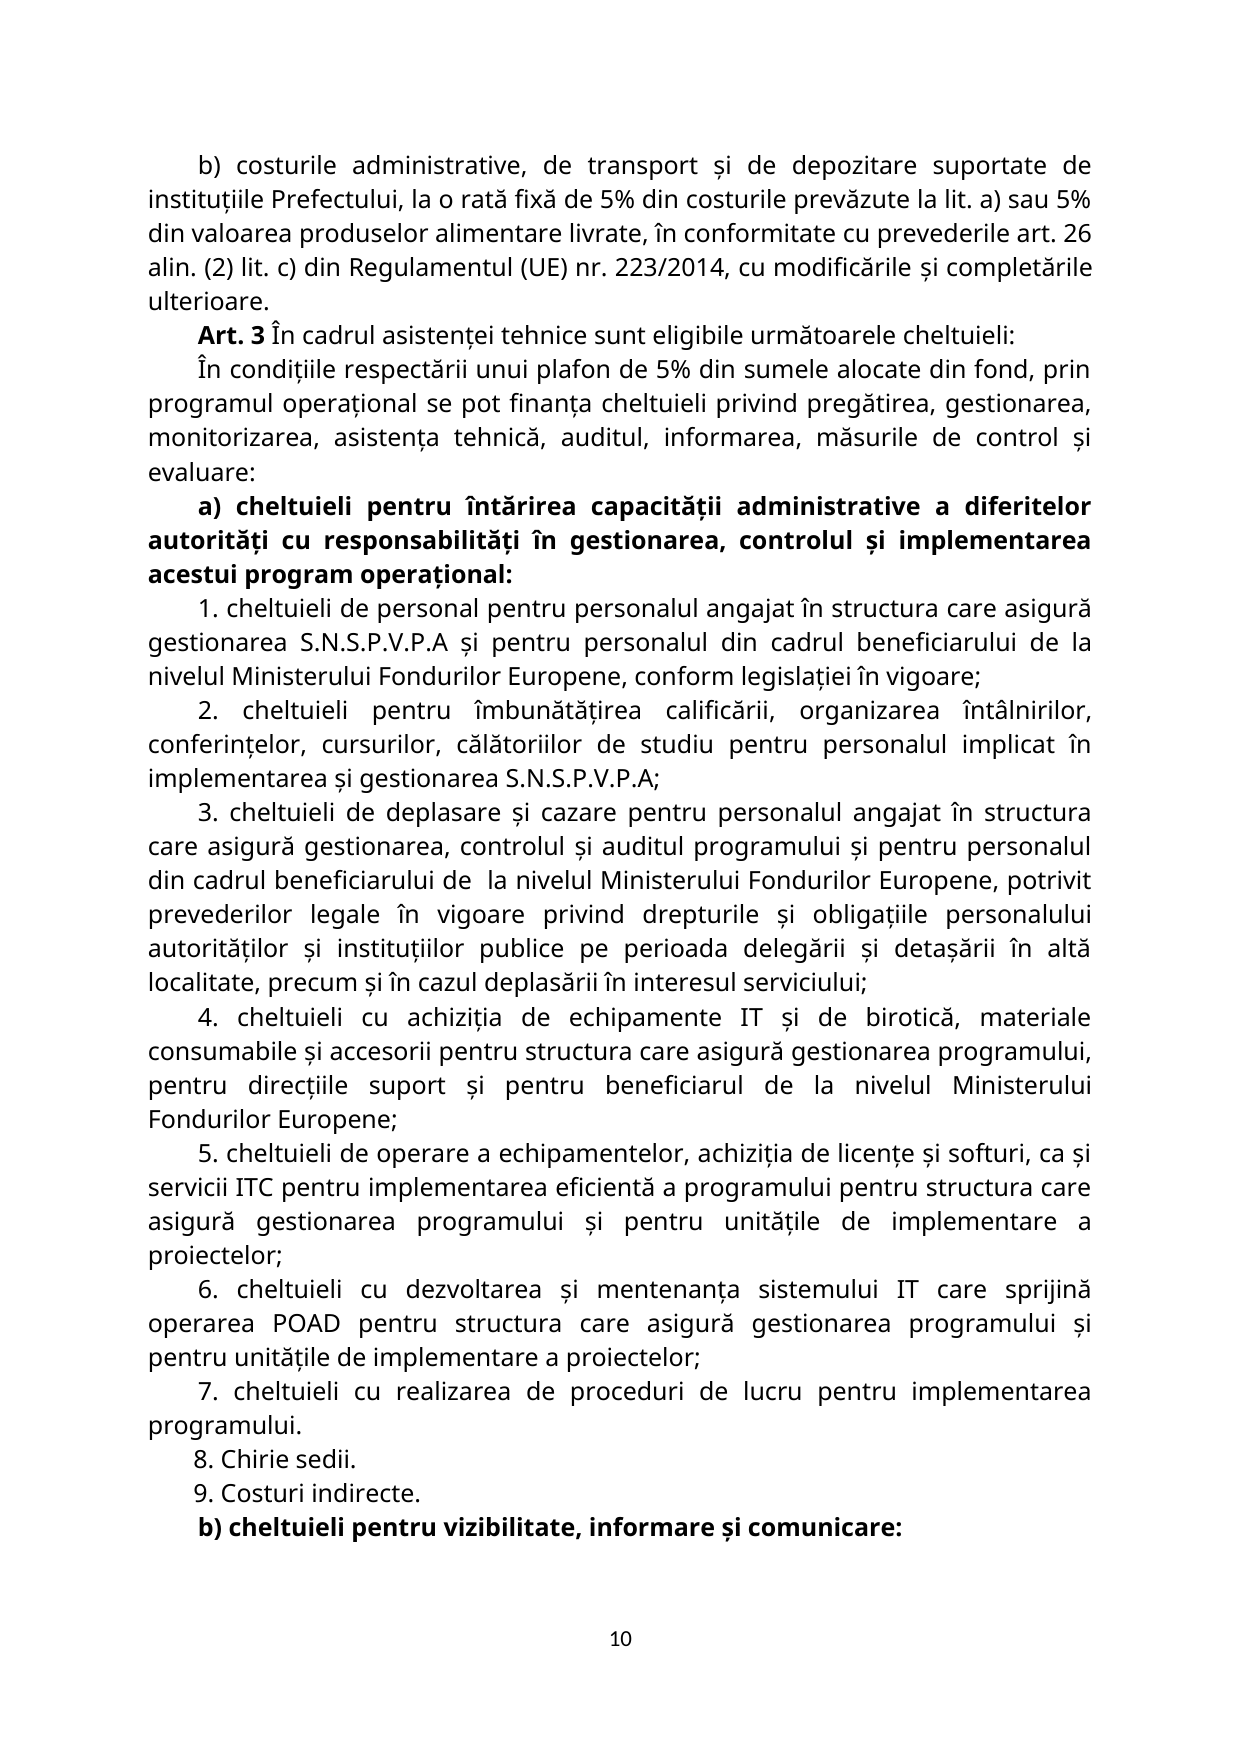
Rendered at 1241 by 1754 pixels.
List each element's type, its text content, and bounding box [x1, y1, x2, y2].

text 5. cheltuieli de operare a echipamentelor, achiziția de licențe și softuri, ca și servicii ITC pentru implementarea eficientă a programului pentru structura care asigură gestionarea programului și pentru unitățile de implementare a proiectelor; [148, 1135, 1093, 1272]
text 3. cheltuieli de deplasare și cazare pentru personalul angajat în structura care asigură gestionarea, controlul și auditul programului și pentru personalul din cadrul beneficiarului de la nivelul Ministerului Fondurilor Europene, potrivit prevederilor legale în vigoare privind drepturile și obligațiile personalului autorităților și instituțiilor publice pe perioada delegării și detașării în altă localitate, precum și în cazul deplasării în interesul serviciului; [148, 795, 1093, 999]
text 7. cheltuieli cu realizarea de proceduri de lucru pentru implementarea programului. [148, 1374, 1093, 1442]
text 2. cheltuieli pentru îmbunătățirea calificării, organizarea întâlnirilor, conferințelor, cursurilor, călătoriilor de studiu pentru personalul implicat în implementarea și gestionarea S.N.S.P.V.P.A; [148, 693, 1093, 795]
text b) costurile administrative, de transport și de depozitare suportate de instituţiile Prefectului, la o rată fixă de 5% din costurile prevăzute la lit. a) sau 5% din valoarea produselor alimentare livrate, în conformitate cu prevederile art. 26 alin. (2) lit. c) din Regulamentul (UE) nr. 223/2014, cu modificările şi completările ulterioare. [148, 148, 1093, 318]
text 4. cheltuieli cu achiziția de echipamente IT și de birotică, materiale consumabile și accesorii pentru structura care asigură gestionarea programului, pentru direcțiile suport și pentru beneficiarul de la nivelul Ministerului Fondurilor Europene; [148, 999, 1093, 1135]
text În condițiile respectării unui plafon de 5% din sumele alocate din fond, prin programul operațional se pot finanța cheltuieli privind pregătirea, gestionarea, monitorizarea, asistența tehnică, auditul, informarea, măsurile de control și evaluare: [148, 352, 1093, 488]
text 6. cheltuieli cu dezvoltarea și mentenanța sistemului IT care sprijină operarea POAD pentru structura care asigură gestionarea programului și pentru unitățile de implementare a proiectelor; [148, 1272, 1093, 1374]
text 9. Costuri indirecte. [148, 1476, 1093, 1510]
text b) cheltuieli pentru vizibilitate, informare și comunicare: [148, 1510, 1093, 1544]
text 8. Chirie sedii. [148, 1442, 1093, 1476]
text 1. cheltuieli de personal pentru personalul angajat în structura care asigură gestionarea S.N.S.P.V.P.A și pentru personalul din cadrul beneficiarului de la nivelul Ministerului Fondurilor Europene, conform legislației în vigoare; [148, 590, 1093, 693]
text Art. 3 În cadrul asistenței tehnice sunt eligibile următoarele cheltuieli: [148, 318, 1093, 352]
text a) cheltuieli pentru întărirea capacității administrative a diferitelor autorități cu responsabilități în gestionarea, controlul și implementarea acestui program operațional: [148, 488, 1093, 590]
